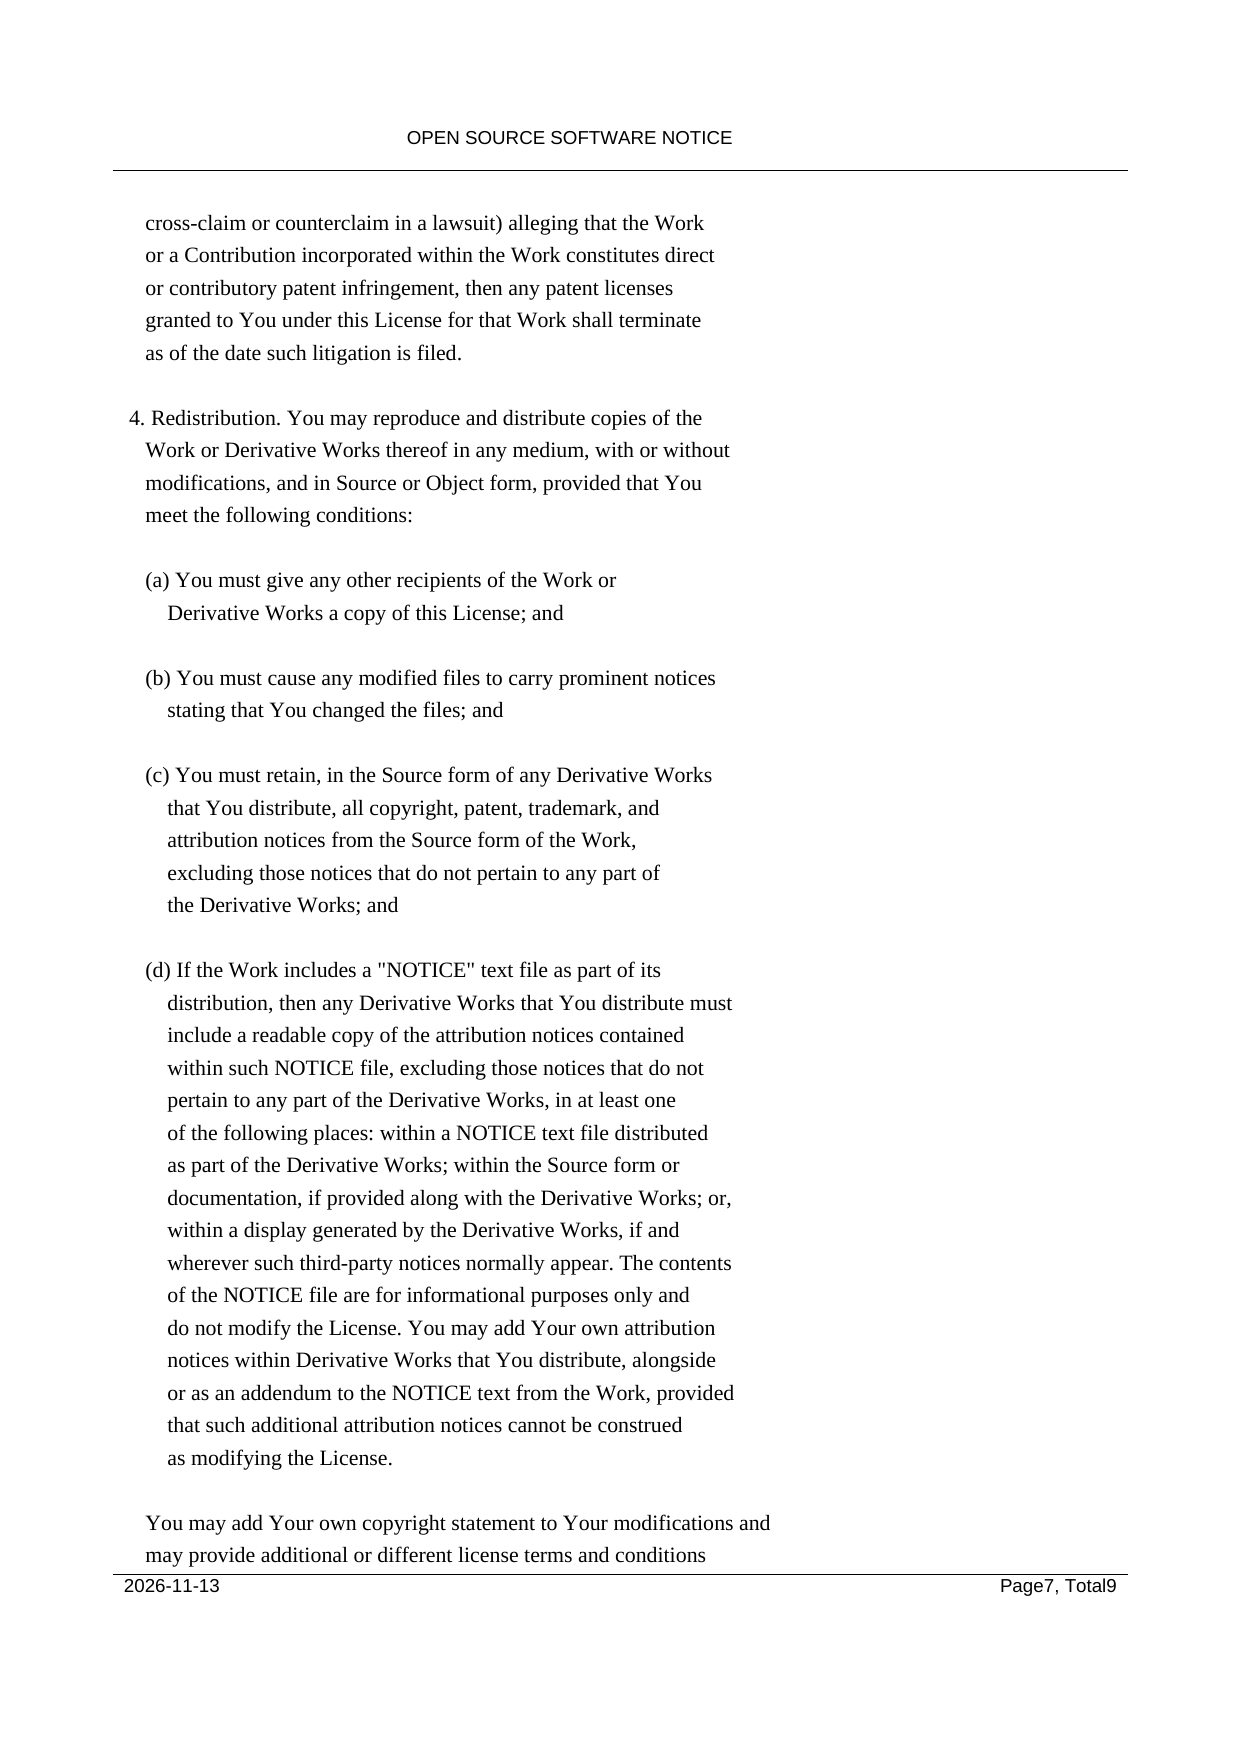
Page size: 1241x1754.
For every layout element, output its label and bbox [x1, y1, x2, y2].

text [112, 206, 1128, 1571]
